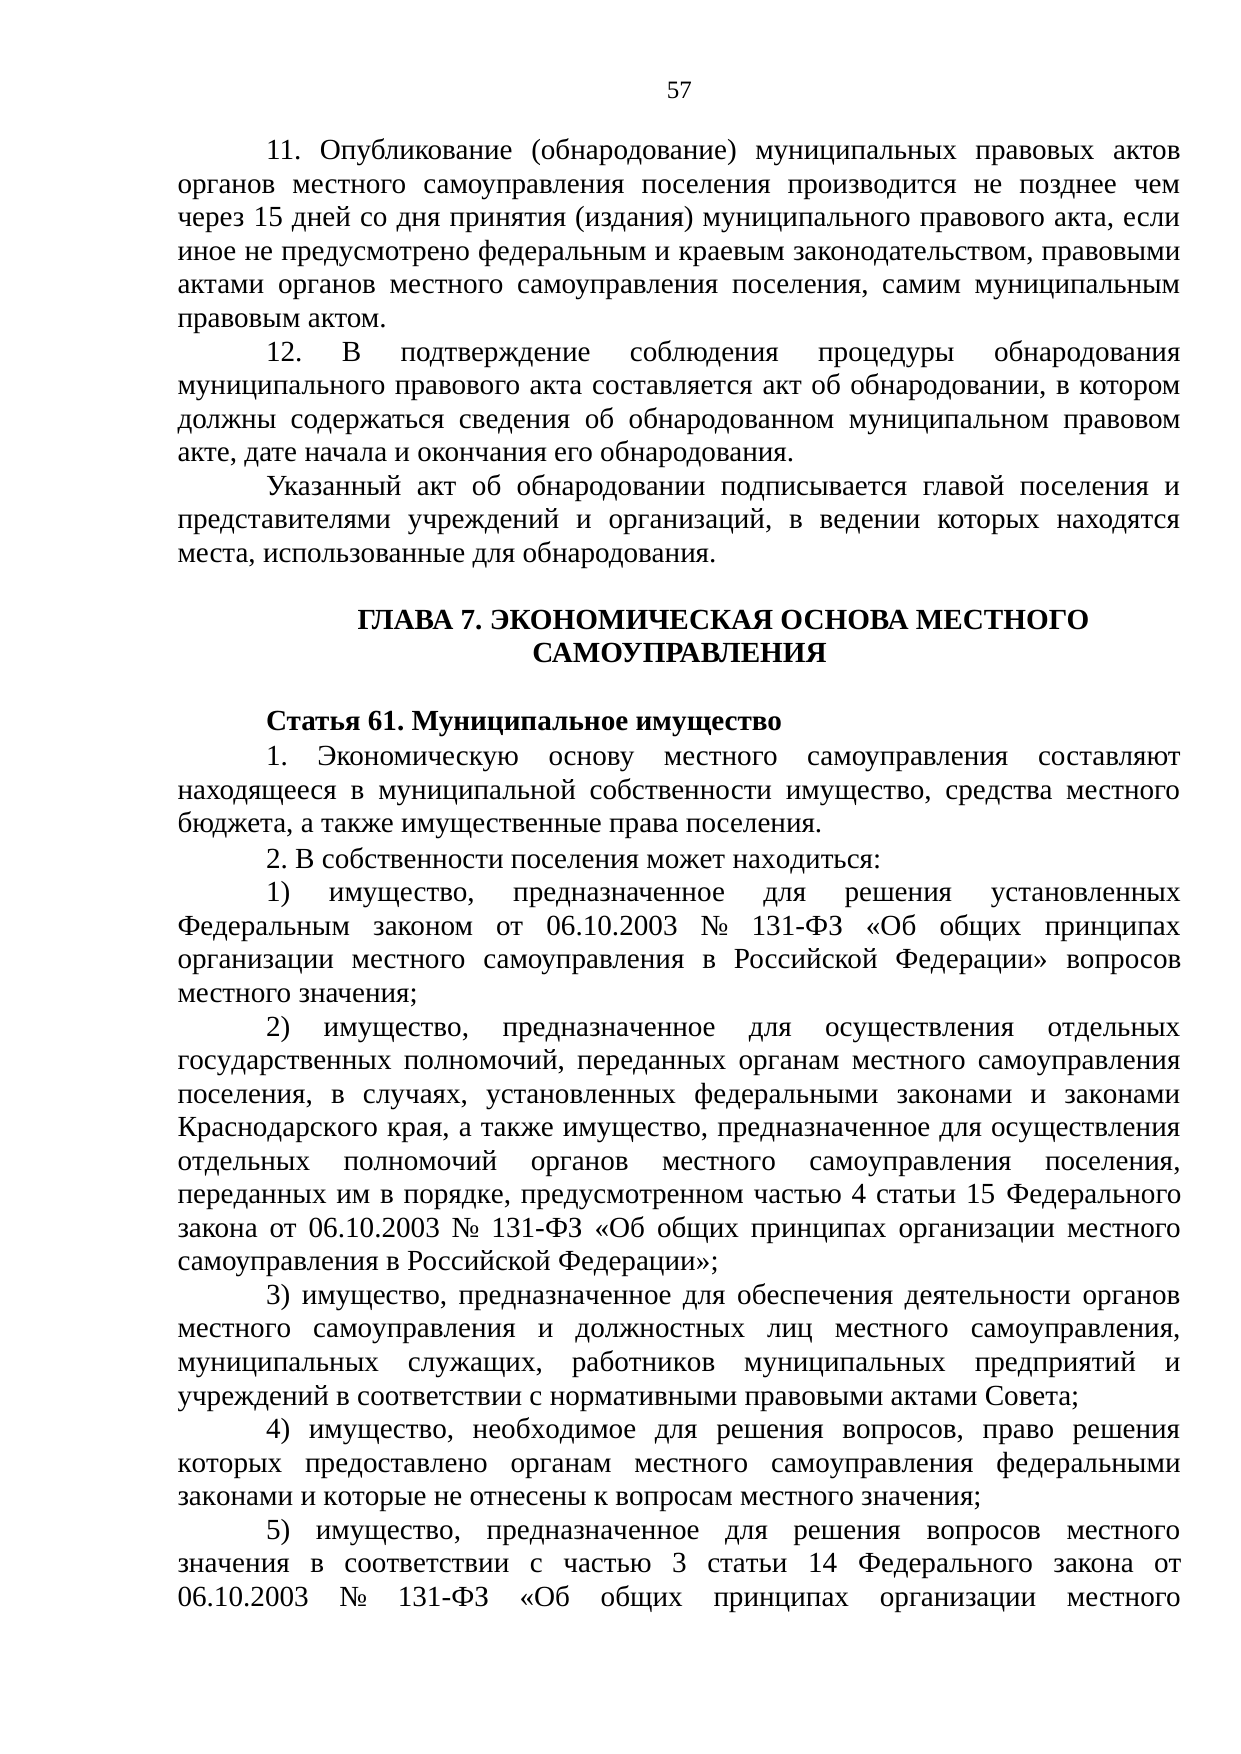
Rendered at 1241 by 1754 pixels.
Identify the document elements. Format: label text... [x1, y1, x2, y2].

text 2) имущество, предназначенное для осуществления отдельных государственных полномочий, переданных органам местного самоуправления поселения, в случаях, установленных федеральными законами и законами Краснодарского края, а также имущество, предназначенное для осуществления отдельных полномочий органов местного самоуправления поселения, переданных им в порядке, предусмотренном частью 4 статьи 15 Федерального закона от 06.10.2003 № 131-ФЗ «Об общих принципах организации местного самоуправления в Российской Федерации»; [177, 1009, 1181, 1277]
text ГЛАВА 7. ЭКОНОМИЧЕСКАЯ ОСНОВА МЕСТНОГО САМОУПРАВЛЕНИЯ [177, 602, 1181, 669]
text 3) имущество, предназначенное для обеспечения деятельности органов местного самоуправления и должностных лиц местного самоуправления, муниципальных служащих, работников муниципальных предприятий и учреждений в соответствии с нормативными правовыми актами Совета; [177, 1277, 1181, 1411]
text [177, 1512, 1181, 1612]
text 11. Опубликование (обнародование) муниципальных правовых актов органов местного самоуправления поселения производится не позднее чем через 15 дней со дня принятия (издания) муниципального правового акта, если иное не предусмотрено федеральным и краевым законодательством, правовыми актами органов местного самоуправления поселения, самим муниципальным правовым актом. [177, 132, 1181, 334]
text 2. В собственности поселения может находиться: [177, 841, 1181, 874]
text 1) имущество, предназначенное для решения установленных Федеральным законом от 06.10.2003 № 131-ФЗ «Об общих принципах организации местного самоуправления в Российской Федерации» вопросов местного значения; [177, 874, 1181, 1009]
text 4) имущество, необходимое для решения вопросов, право решения которых предоставлено органам местного самоуправления федеральными законами и которые не отнесены к вопросам местного значения; [177, 1411, 1181, 1512]
text Указанный акт об обнародовании подписывается главой поселения и представителями учреждений и организаций, в ведении которых находятся места, использованные для обнародования. [177, 468, 1181, 568]
text 1. Экономическую основу местного самоуправления составляют находящееся в муниципальной собственности имущество, средства местного бюджета, а также имущественные права поселения. [177, 738, 1181, 839]
text 12. В подтверждение соблюдения процедуры обнародования муниципального правового акта составляется акт об обнародовании, в котором должны содержаться сведения об обнародованном муниципальном правовом акте, дате начала и окончания его обнародования. [177, 334, 1181, 468]
text Статья 61. Муниципальное имущество [177, 703, 1181, 736]
